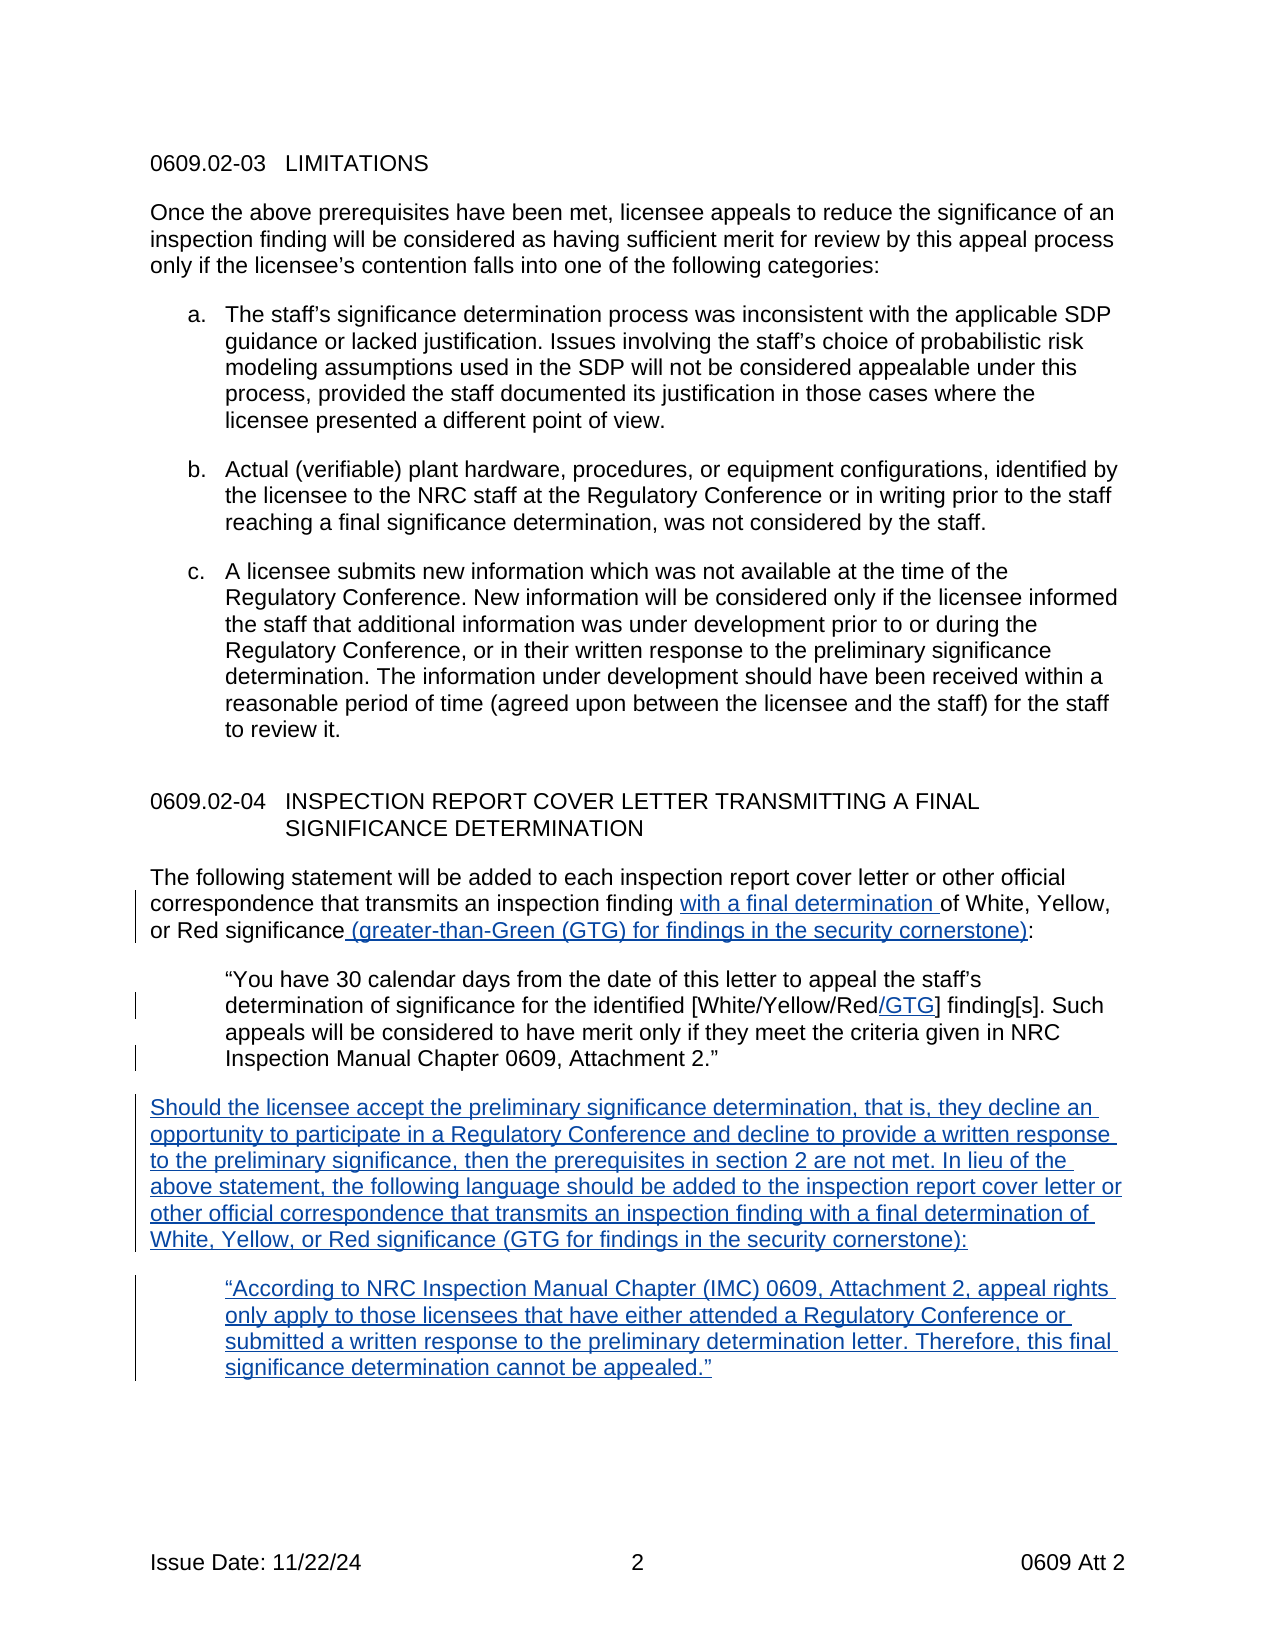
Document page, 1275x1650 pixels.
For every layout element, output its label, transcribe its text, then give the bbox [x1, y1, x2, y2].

text The following statement will be added to each inspection report cover letter or other official correspondence that transmits an inspection finding of White, Yellow, or Red significance: [150, 864, 1125, 943]
list Actual (verifiable) plant hardware, procedures, or equipment configurations, identified by the licensee to the NRC staff at the Regulatory Conference or in writing prior to the staff reaching a final significance determination, was not considered by the staff. [187, 456, 1125, 535]
text Once the above prerequisites have been met, licensee appeals to reduce the significance of an inspection finding will be considered as having sufficient merit for review by this appeal process only if the licensee’s contention falls into one of the following categories: [150, 199, 1125, 278]
subtitle 0609.02-04 INSPECTION REPORT COVER LETTER TRANSMITTING A FINAL SIGNIFICANCE DETERMINATION [150, 788, 1125, 841]
subtitle 0609.02-03 LIMITATIONS [150, 150, 1125, 176]
text “You have 30 calendar days from the date of this letter to appeal the staff’s determination of significance for the identified [White/Yellow/Red] finding[s]. Such appeals will be considered to have merit only if they meet the criteria given in NRC Inspection Manual Chapter 0609, Attachment 2.” [225, 966, 1125, 1071]
list The staff’s significance determination process was inconsistent with the applicable SDP guidance or lacked justification. Issues involving the staff’s choice of probabilistic risk modeling assumptions used in the SDP will not be considered appealable under this process, provided the staff documented its justification in those cases where the licensee presented a different point of view. [187, 301, 1125, 433]
list A licensee submits new information which was not available at the time of the Regulatory Conference. New information will be considered only if the licensee informed the staff that additional information was under development prior to or during the Regulatory Conference, or in their written response to the preliminary significance determination. The information under development should have been received within a reasonable period of time (agreed upon between the licensee and the staff) for the staff to review it. [187, 558, 1125, 742]
